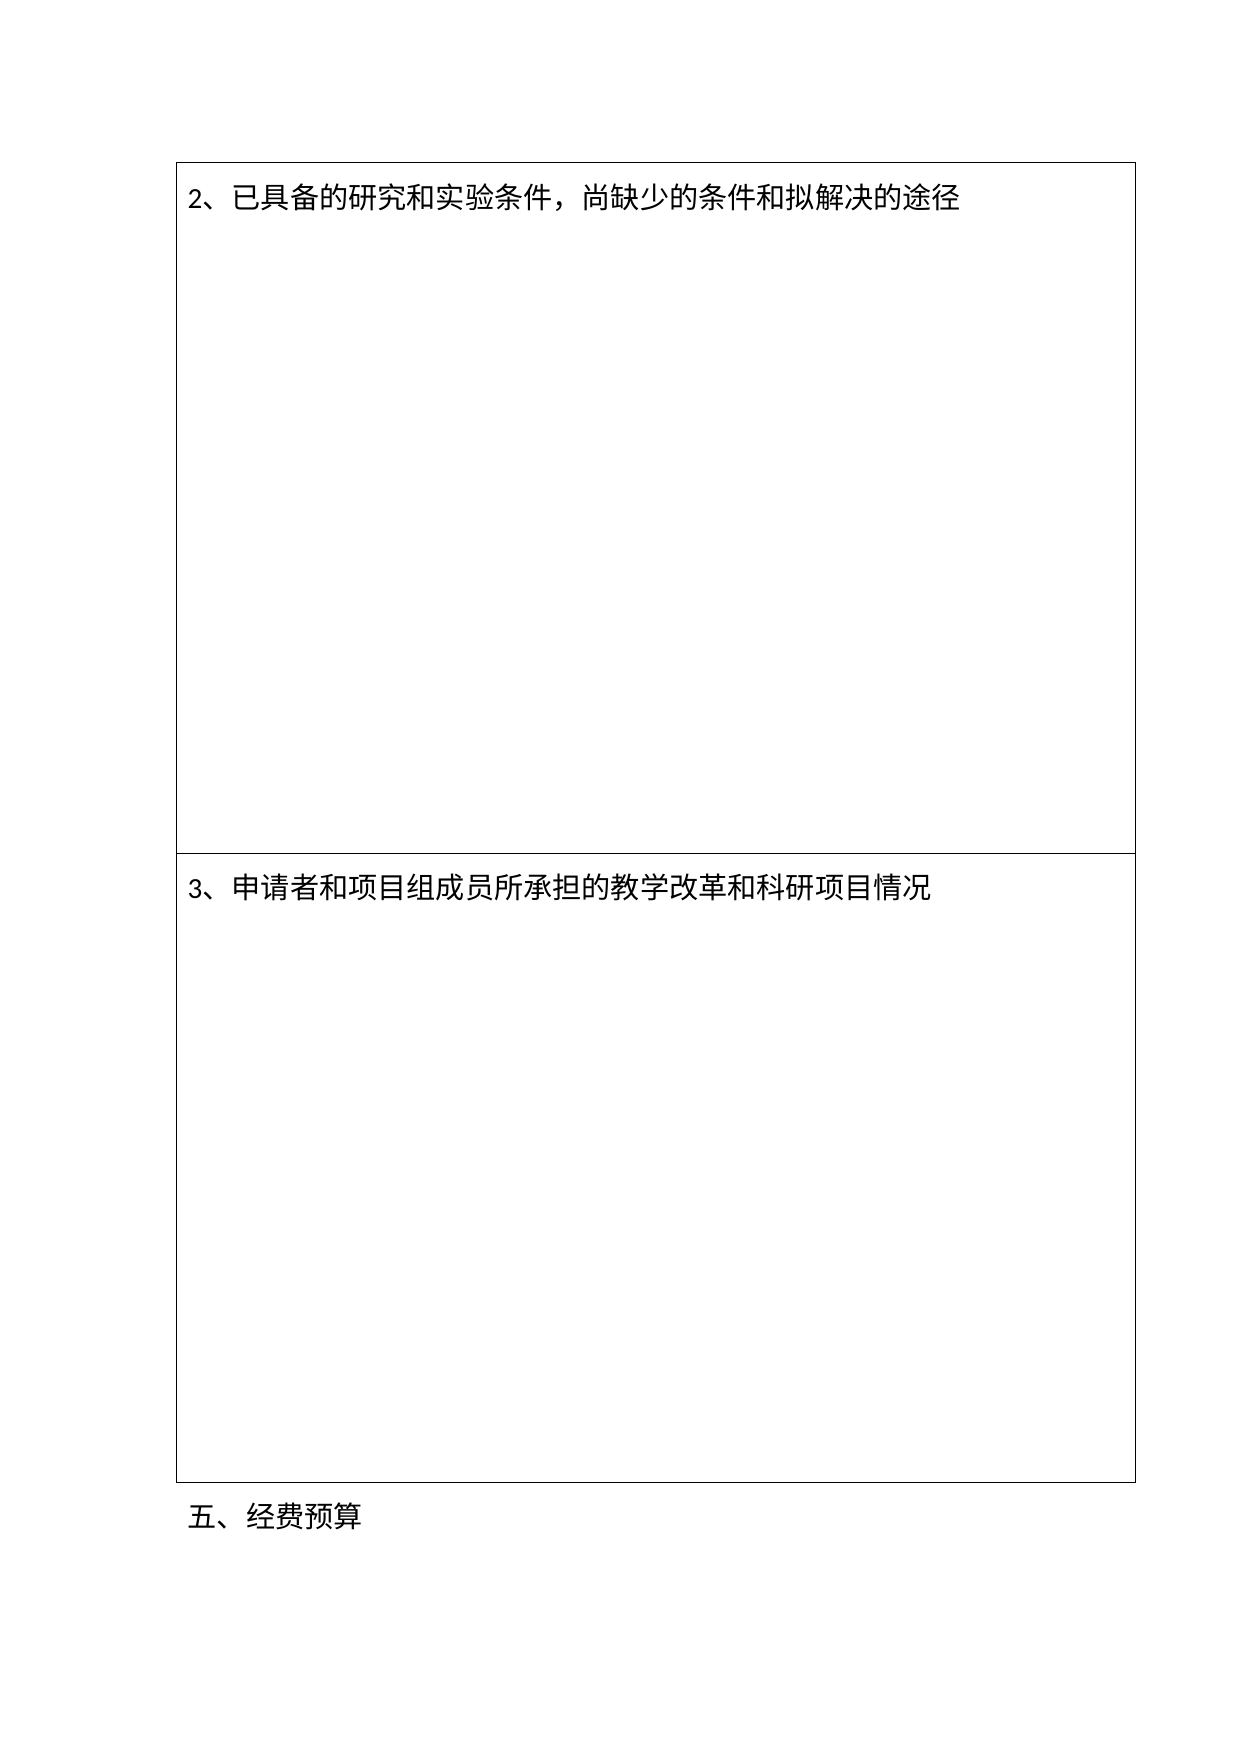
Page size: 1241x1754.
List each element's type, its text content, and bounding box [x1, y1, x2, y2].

text 五、经费预算 [187, 1483, 1053, 1548]
table_cell 3、申请者和项目组成员所承担的教学改革和科研项目情况 [177, 854, 1135, 1482]
table_cell 2、已具备的研究和实验条件，尚缺少的条件和拟解决的途径 [177, 163, 1135, 852]
